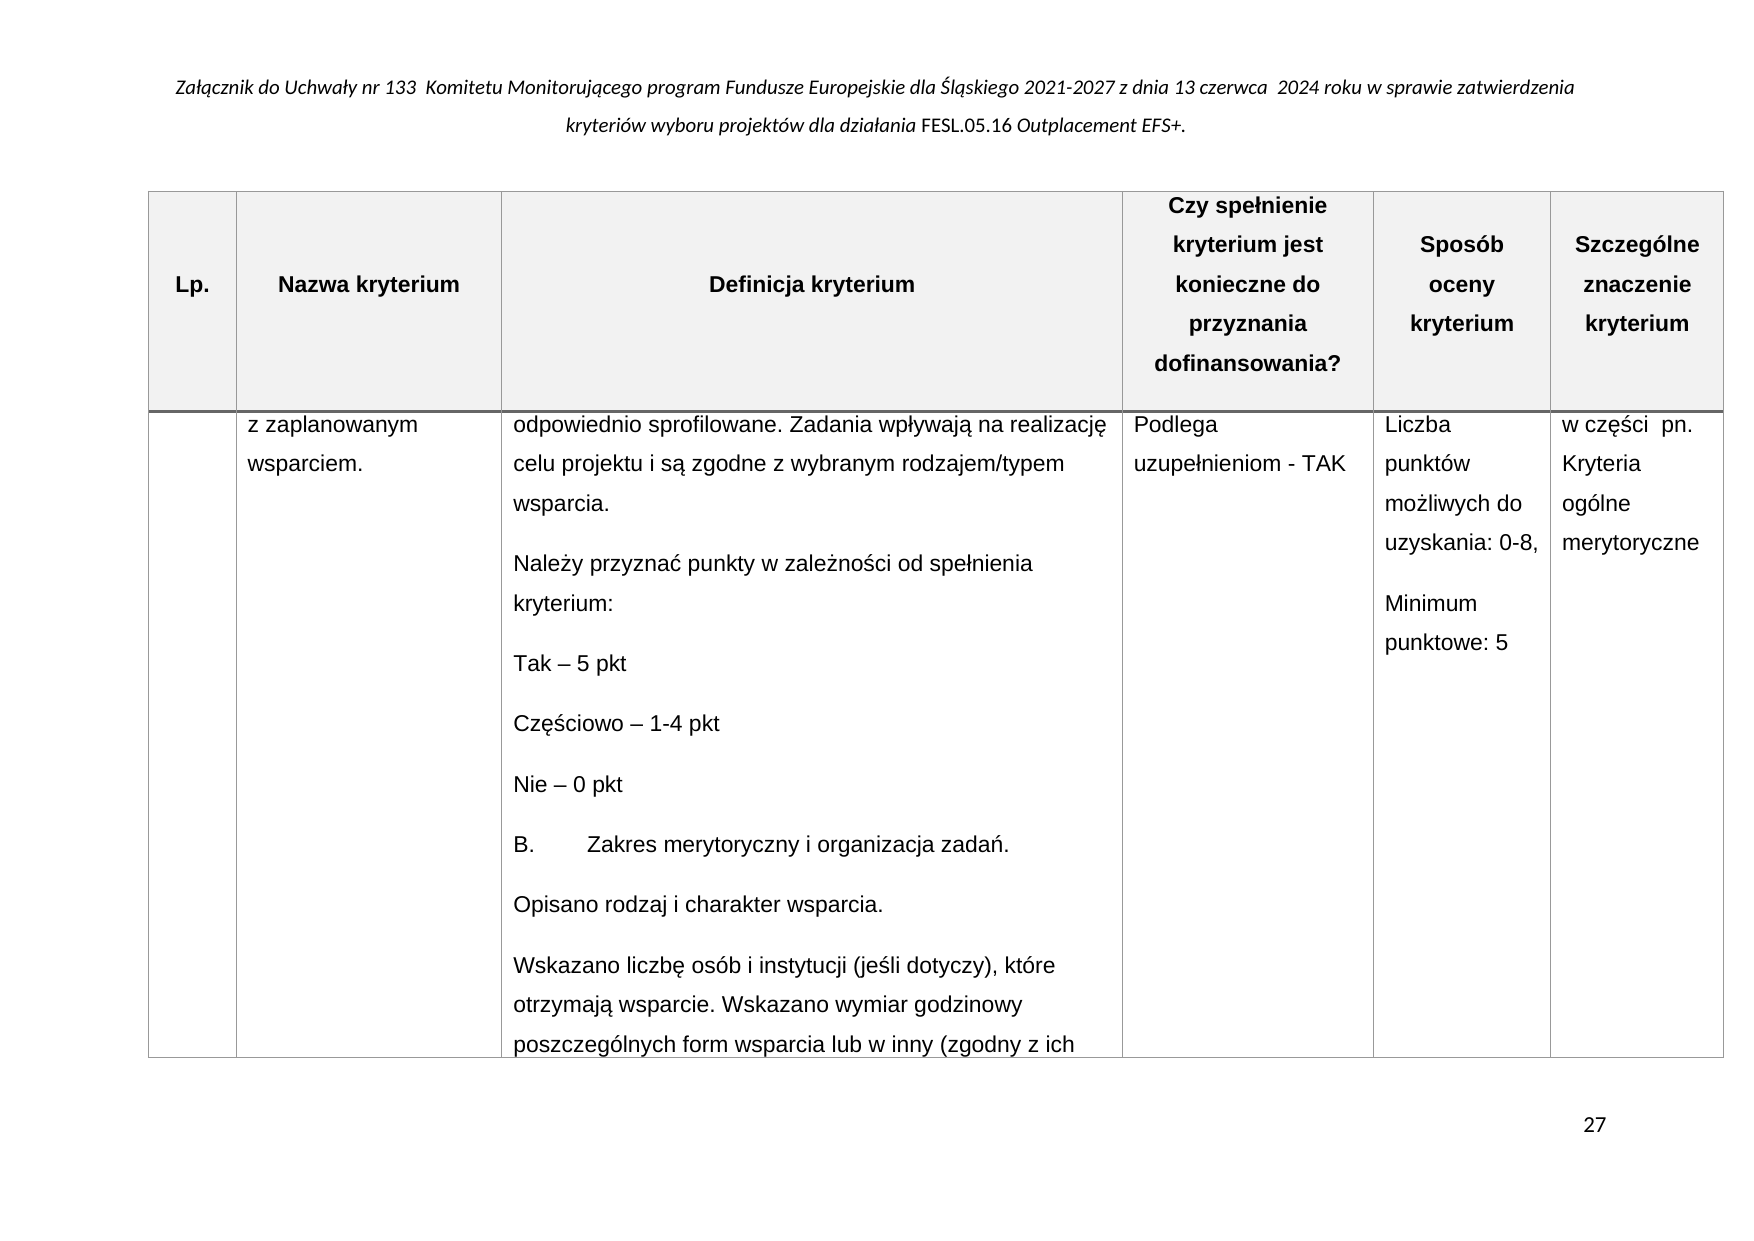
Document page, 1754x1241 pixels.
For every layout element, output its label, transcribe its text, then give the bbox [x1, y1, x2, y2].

table_header Sposób oceny kryterium [1374, 192, 1550, 410]
table_header Czy spełnienie kryterium jest konieczne do przyznania dofinansowania? [1123, 192, 1373, 410]
table_cell Zadania w projekcie zostały zaplanowane i opisane w sposób zgodny z zaplanowanym wsparciem. [237, 413, 501, 1057]
table_cell [149, 413, 236, 1057]
table_cell Kryterium rozstrzygające zgodnie z opisem w części pn. Kryteria ogólne merytoryczne [1551, 413, 1723, 1057]
table_cell – TAK (minimum punktowe) Podlega uzupełnieniom - TAK [1123, 413, 1373, 1057]
table_header Lp. [149, 192, 236, 410]
table_header Nazwa kryterium [237, 192, 501, 410]
table_cell A. Powiązanie zadań z grupą docelową i celem projektu. Zadania odpowiadają na potrzeby grupy docelowej i są odpowiednio sprofilowane. Zadania wpływają na realizację celu projektu i są zgodne z wybranym rodzajem/typem wsparcia. Należy przyznać punkty w zależności od spełnienia kryterium: Tak – 5 pkt Częściowo – 1-4 pkt Nie – 0 pkt B. Zakres merytoryczny i organizacja zadań. Opisano rodzaj i charakter wsparcia. Wskazano liczbę osób i instytucji (jeśli dotyczy), które otrzymają wsparcie. Wskazano wymiar godzinowy poszczególnych form wsparcia lub w inny (zgodny z ich specyfiką) sposób określono sposób ich organizacji. Terminy rozpoczęcia i zakończenia zadań oraz kolejność realizacji poszczególnych form wsparcia gwarantują efektywną realizację projektu. Wskazano podmioty realizujące działania w ramach zadań, zaangażowaną kadrę, w tym wymagane kwalifikacje czy doświadczenie. Należy przyznać punkty w zależności od spełnienia kryterium: Tak – 3 pkt Częściowo – 1-2 pkt (w zależności od skali uchybień Nie – 0 pkt [502, 413, 1122, 1057]
table_cell Kryterium merytoryczne punktowe Liczba punktów możliwych do uzyskania: 0-8, Minimum punktowe: 5 [1374, 413, 1550, 1057]
table_header Szczególne znaczenie kryterium [1551, 192, 1723, 410]
table_header Definicja kryterium [502, 192, 1122, 410]
